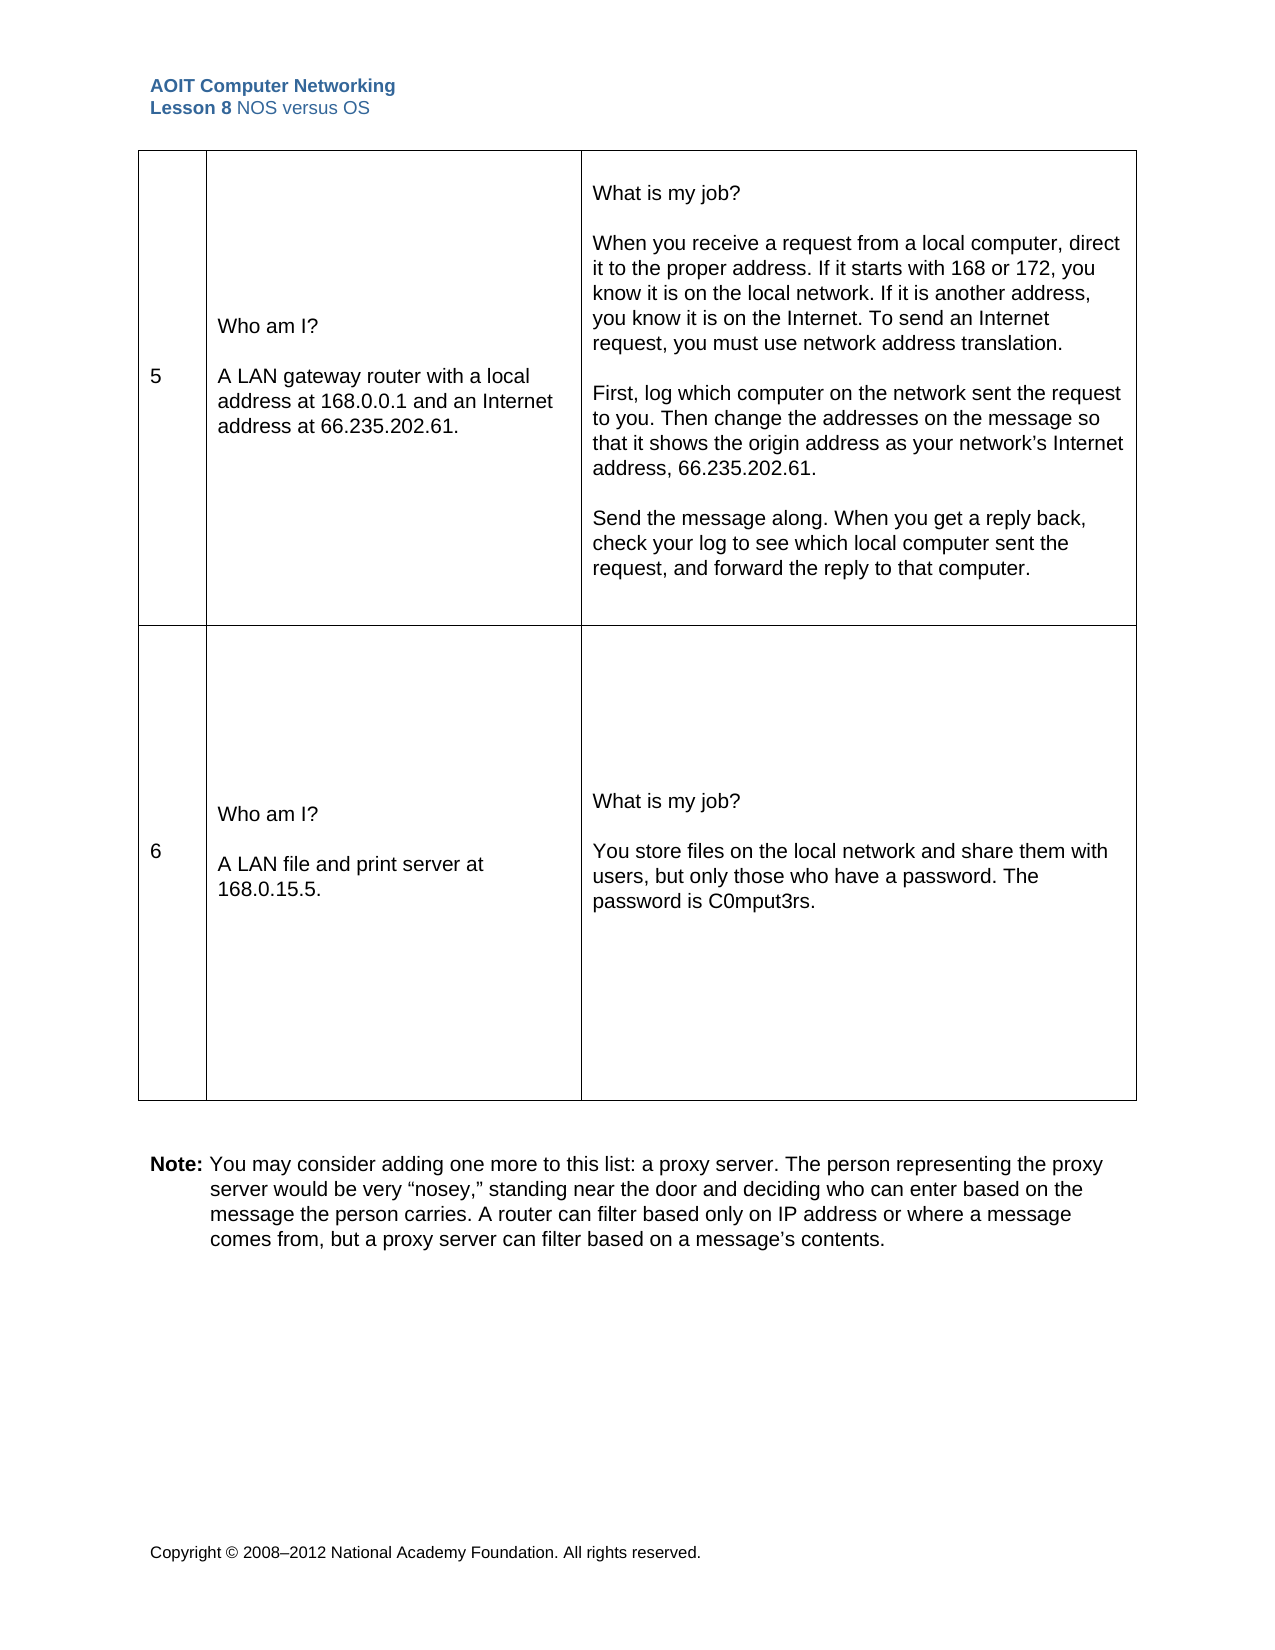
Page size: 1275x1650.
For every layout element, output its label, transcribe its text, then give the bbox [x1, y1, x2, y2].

table_cell What is my job? When you receive a request from a local computer, direct it to the proper address. If it starts with 168 or 172, you know it is on the local network. If it is another address, you know it is on the Internet. To send an Internet request, you must use network address translation. First, log which computer on the network sent the request to you. Then change the addresses on the message so that it shows the origin address as your network’s Internet address, 66.235.202.61. Send the message along. When you get a reply back, check your log to see which local computer sent the request, and forward the reply to that computer. [582, 151, 1136, 625]
table_cell Who am I? A LAN file and print server at 168.0.15.5. [207, 626, 581, 1100]
table_cell What is my job? You store files on the local network and share them with users, but only those who have a password. The password is C0mput3rs. [582, 626, 1136, 1100]
table_cell 6 [139, 626, 206, 1100]
table_cell Who am I? A LAN gateway router with a local address at 168.0.0.1 and an Internet address at 66.235.202.61. [207, 151, 581, 625]
table_cell 5 [139, 151, 206, 625]
text Note: You may consider adding one more to this list: a proxy server. The person representing the proxy server would be very “nosey,” standing near the door and deciding who can enter based on the message the person carries. A router can filter based only on IP address or where a message comes from, but a proxy server can filter based on a message’s contents. [150, 1151, 1125, 1251]
